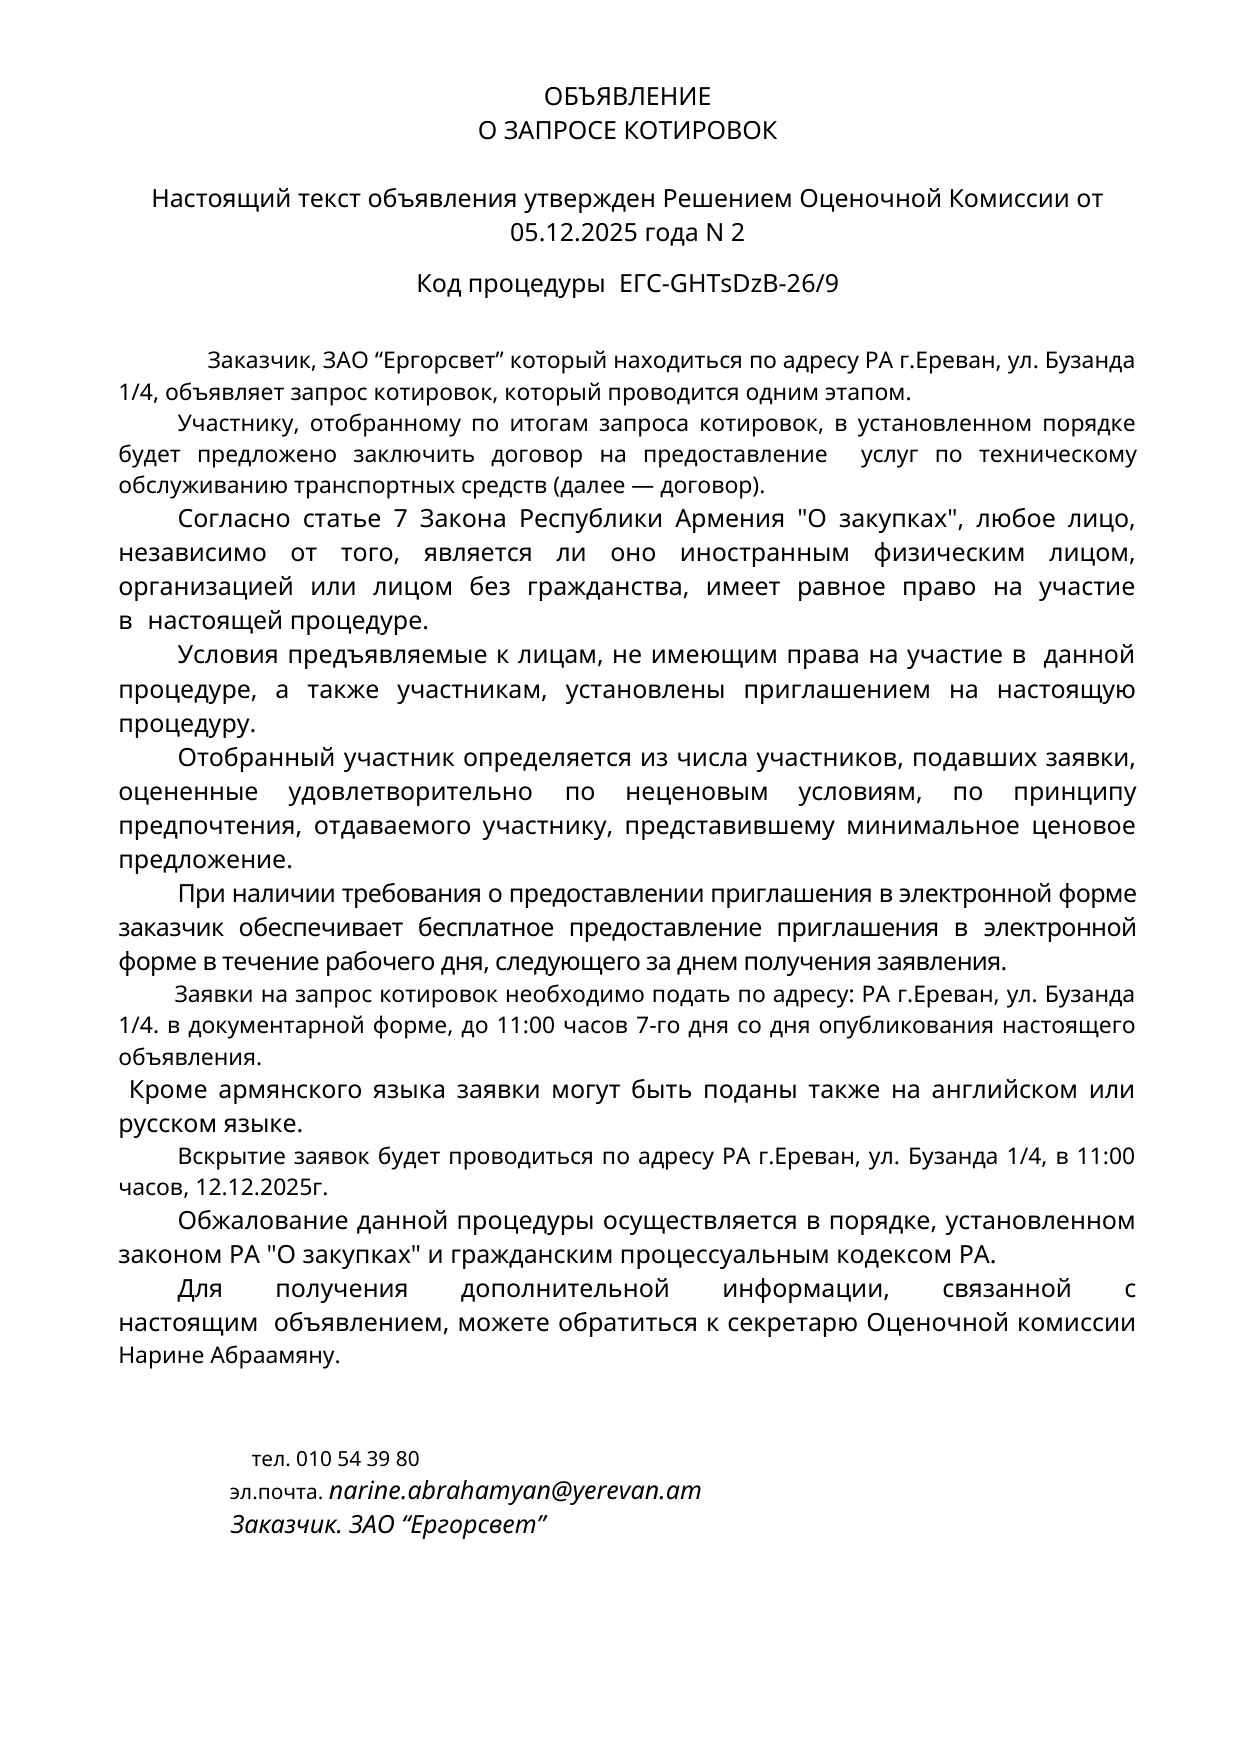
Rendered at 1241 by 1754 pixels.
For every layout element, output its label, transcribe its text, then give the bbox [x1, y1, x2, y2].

text ОБЪЯВЛЕНИЕ [118, 78, 1137, 112]
text тел. 010 54 39 80 [118, 1444, 1137, 1472]
text Условия предъявляемые к лицам, не имеющим права на участие в данной процедуре, а также участникам, установлены приглашением на настоящую процедуру. [118, 637, 1137, 739]
text При наличии требования о предоставлении приглашения в электронной форме заказчик обеспечивает бесплатное предоставление приглашения в электронной форме в течение рабочего дня, следующего за днем получения заявления. [118, 876, 1137, 978]
text Код процедуры ЕГС-GHTsDzB-26/9 [118, 265, 1137, 299]
text Заявки на запрос котировок необходимо подать по адресу: РА г.Ереван, ул. Бузанда 1/4. в документарной форме, до 11:00 часов 7-го дня со дня опубликования настоящего объявления. [118, 978, 1137, 1072]
text Заказчик, ЗАО “Ергорсвет” который находиться по адресу РА г.Ереван, ул. Бузанда 1/4, объявляет запрос котировок, который проводится одним этапом. [118, 344, 1137, 407]
text Для получения дополнительной информации, связанной с настоящим объявлением, можете обратиться к секретарю Оценочной комиссии Нарине Абраамяну. [118, 1271, 1137, 1370]
text Обжалование данной процедуры осуществляется в порядке, установленном законом РА "О закупках" и гражданским процессуальным кодексом РА. [118, 1202, 1137, 1271]
text эл.почта. narine.abrahamyan@yerevan.am [118, 1472, 1137, 1506]
text Отобранный участник определяется из числа участников, подавших заявки, оцененные удовлетворительно по неценовым условиям, по принципу предпочтения, отдаваемого участнику, представившему минимальное ценовое предложение. [118, 739, 1137, 876]
text Кроме армянского языка заявки могут быть поданы также на английском или русском языке. [118, 1072, 1137, 1140]
text Заказчик. ЗАО “Ергорсвет” [118, 1506, 1137, 1541]
text Участнику, отобранному по итогам запроса котировок, в установленном порядке будет предложено заключить договор на предоставление услуг по техническому обслуживанию транспортных средств (далее — договор). [118, 407, 1137, 501]
text Согласно статье 7 Закона Республики Армения "О закупках", любое лицо, независимо от того, является ли оно иностранным физическим лицом, организацией или лицом без гражданства, имеет равное право на участие в настоящей процедуре. [118, 501, 1137, 637]
text О ЗАПРОСЕ КОТИРОВОК [118, 112, 1137, 146]
text Вскрытие заявок будет проводиться по адресу РА г.Ереван, ул. Бузанда 1/4, в 11:00 часов, 12.12.2025г. [118, 1140, 1137, 1202]
text Настоящий текст объявления утвержден Решением Оценочной Комиссии от 05.12.2025 года N 2 [118, 181, 1137, 249]
